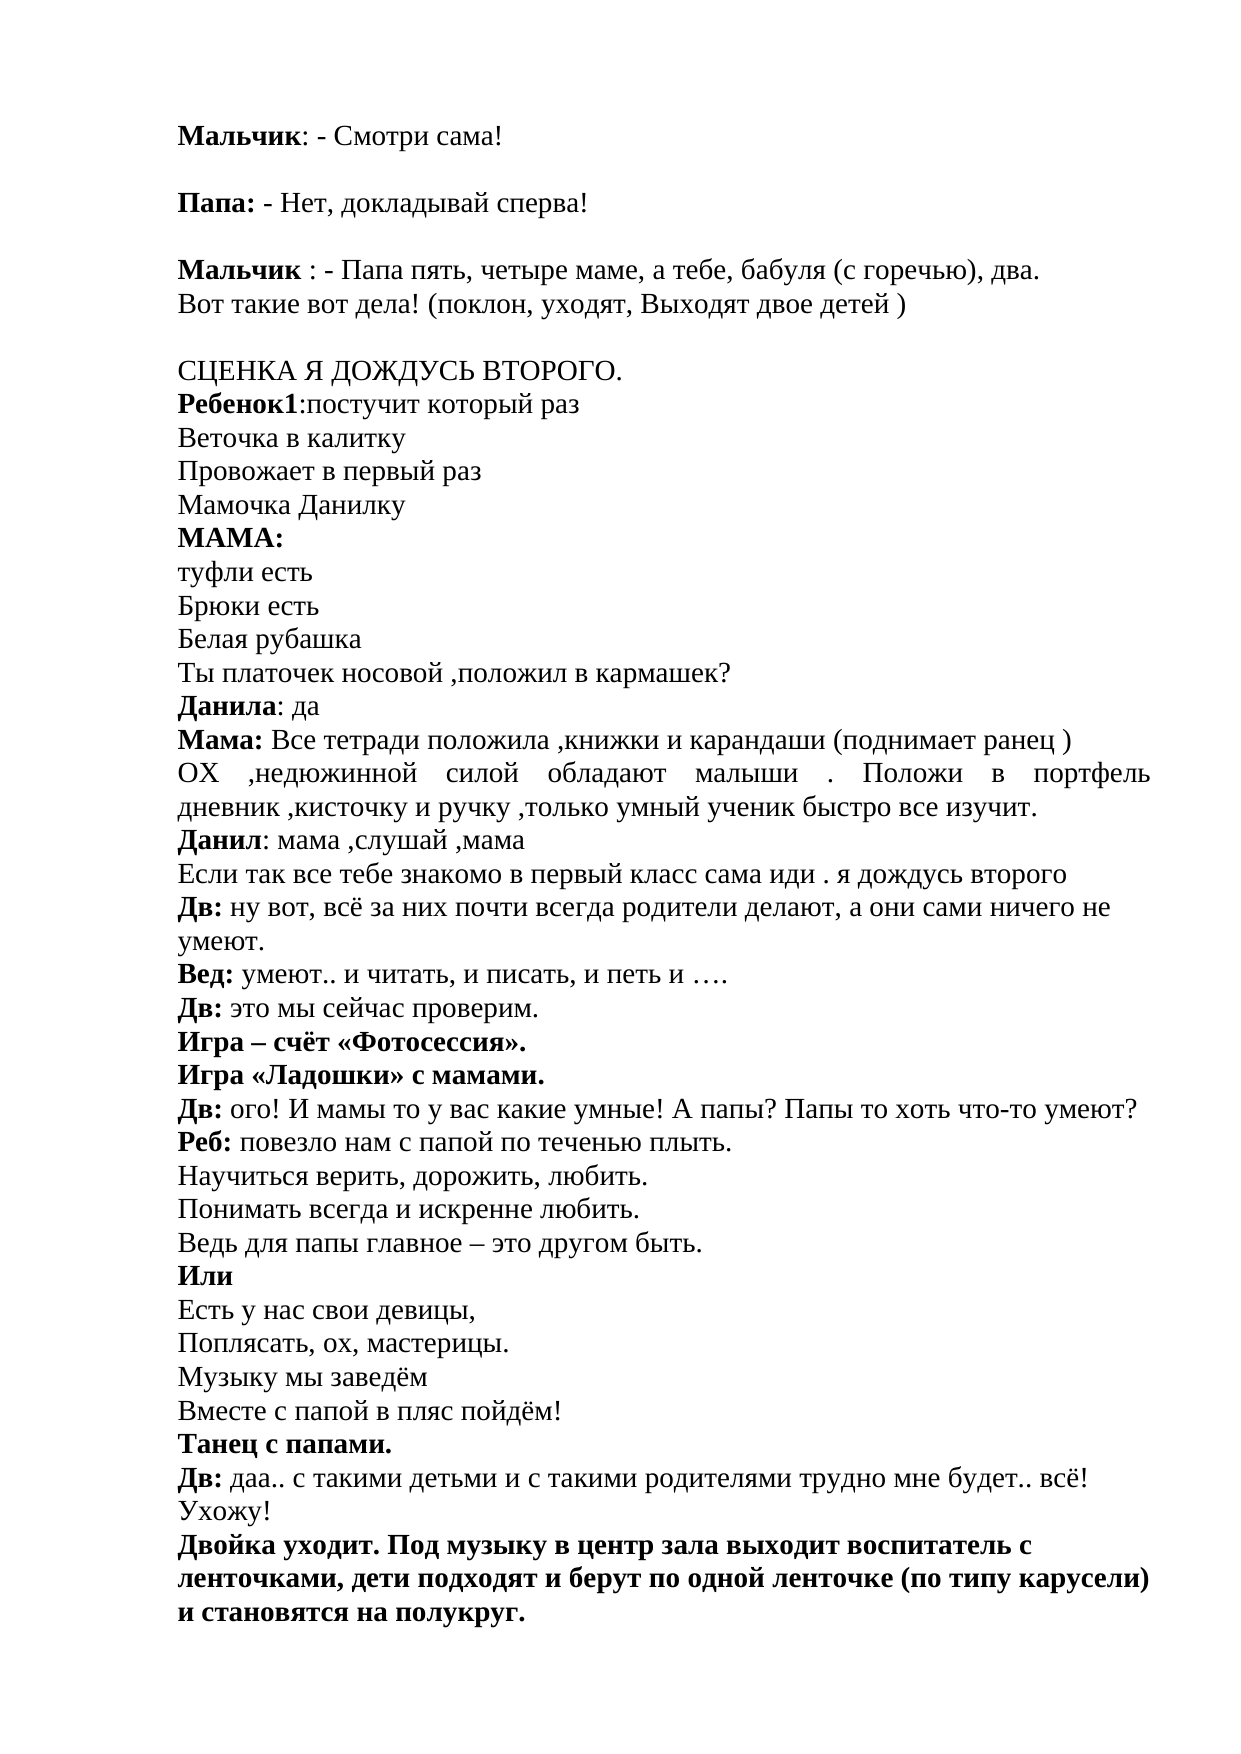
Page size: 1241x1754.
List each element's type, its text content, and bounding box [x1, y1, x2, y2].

text МАМА: [177, 521, 1152, 554]
text Понимать всегда и искренне любить. [177, 1191, 1152, 1225]
text Есть у нас свои девицы, [177, 1292, 1152, 1326]
text Если так все тебе знакомо в первый класс сама иди . я дождусь второго [177, 856, 1152, 889]
text Ведь для папы главное – это другом быть. [177, 1225, 1152, 1258]
text Реб: повезло нам с папой по теченью плыть. [177, 1124, 1152, 1158]
text Игра «Ладошки» с мамами. [177, 1057, 1152, 1091]
text Мальчик: - Смотри сама! [177, 118, 1152, 152]
text Белая рубашка [177, 621, 1152, 655]
text Брюки есть [177, 588, 1152, 621]
text Ты платочек носовой ,положил в кармашек? [177, 655, 1152, 688]
text Музыку мы заведём [177, 1359, 1152, 1393]
text Веточка в калитку [177, 420, 1152, 453]
text Мальчик : - Папа пять, четыре маме, а тебе, бабуля (с горечью), два. [177, 252, 1152, 286]
text туфли есть [177, 554, 1152, 588]
text Поплясать, ох, мастерицы. [177, 1326, 1152, 1359]
text ОХ ,недюжинной силой обладают малыши . Положи в портфель дневник ,кисточку и ручку ,только умный ученик быстро все изучит. [177, 755, 1152, 822]
text Вед: умеют.. и читать, и писать, и петь и …. [177, 957, 1152, 990]
text Мама: Все тетради положила ,книжки и карандаши (поднимает ранец ) [177, 722, 1152, 755]
text Данил: мама ,слушай ,мама [177, 822, 1152, 856]
text Или [177, 1258, 1152, 1292]
text Двойка уходит. Под музыку в центр зала выходит воспитатель с ленточками, дети подходят и берут по одной ленточке (по типу карусели) и становятся на полукруг. [177, 1527, 1152, 1627]
text Вместе с папой в пляс пойдём! [177, 1393, 1152, 1426]
text Папа: - Нет, докладывай сперва! [177, 185, 1152, 219]
text Дв: это мы сейчас проверим. [177, 990, 1152, 1024]
text Игра – счёт «Фотосессия». [177, 1024, 1152, 1057]
text Провожает в первый раз [177, 453, 1152, 487]
text Танец с папами. [177, 1426, 1152, 1460]
text Вот такие вот дела! (поклон, уходят, Выходят двое детей ) [177, 286, 1152, 319]
text Данила: да [177, 688, 1152, 722]
text Научиться верить, дорожить, любить. [177, 1158, 1152, 1191]
text Дв: ого! И мамы то у вас какие умные! А папы? Папы то хоть что-то умеют? [177, 1091, 1152, 1124]
text Дв: даа.. с такими детьми и с такими родителями трудно мне будет.. всё! Ухожу! [177, 1460, 1152, 1527]
text СЦЕНКА Я ДОЖДУСЬ ВТОРОГО. [177, 353, 1152, 386]
text Мамочка Данилку [177, 487, 1152, 521]
text Ребенок1:постучит который раз [177, 386, 1152, 420]
text Дв: ну вот, всё за них почти всегда родители делают, а они сами ничего не умеют. [177, 889, 1152, 957]
